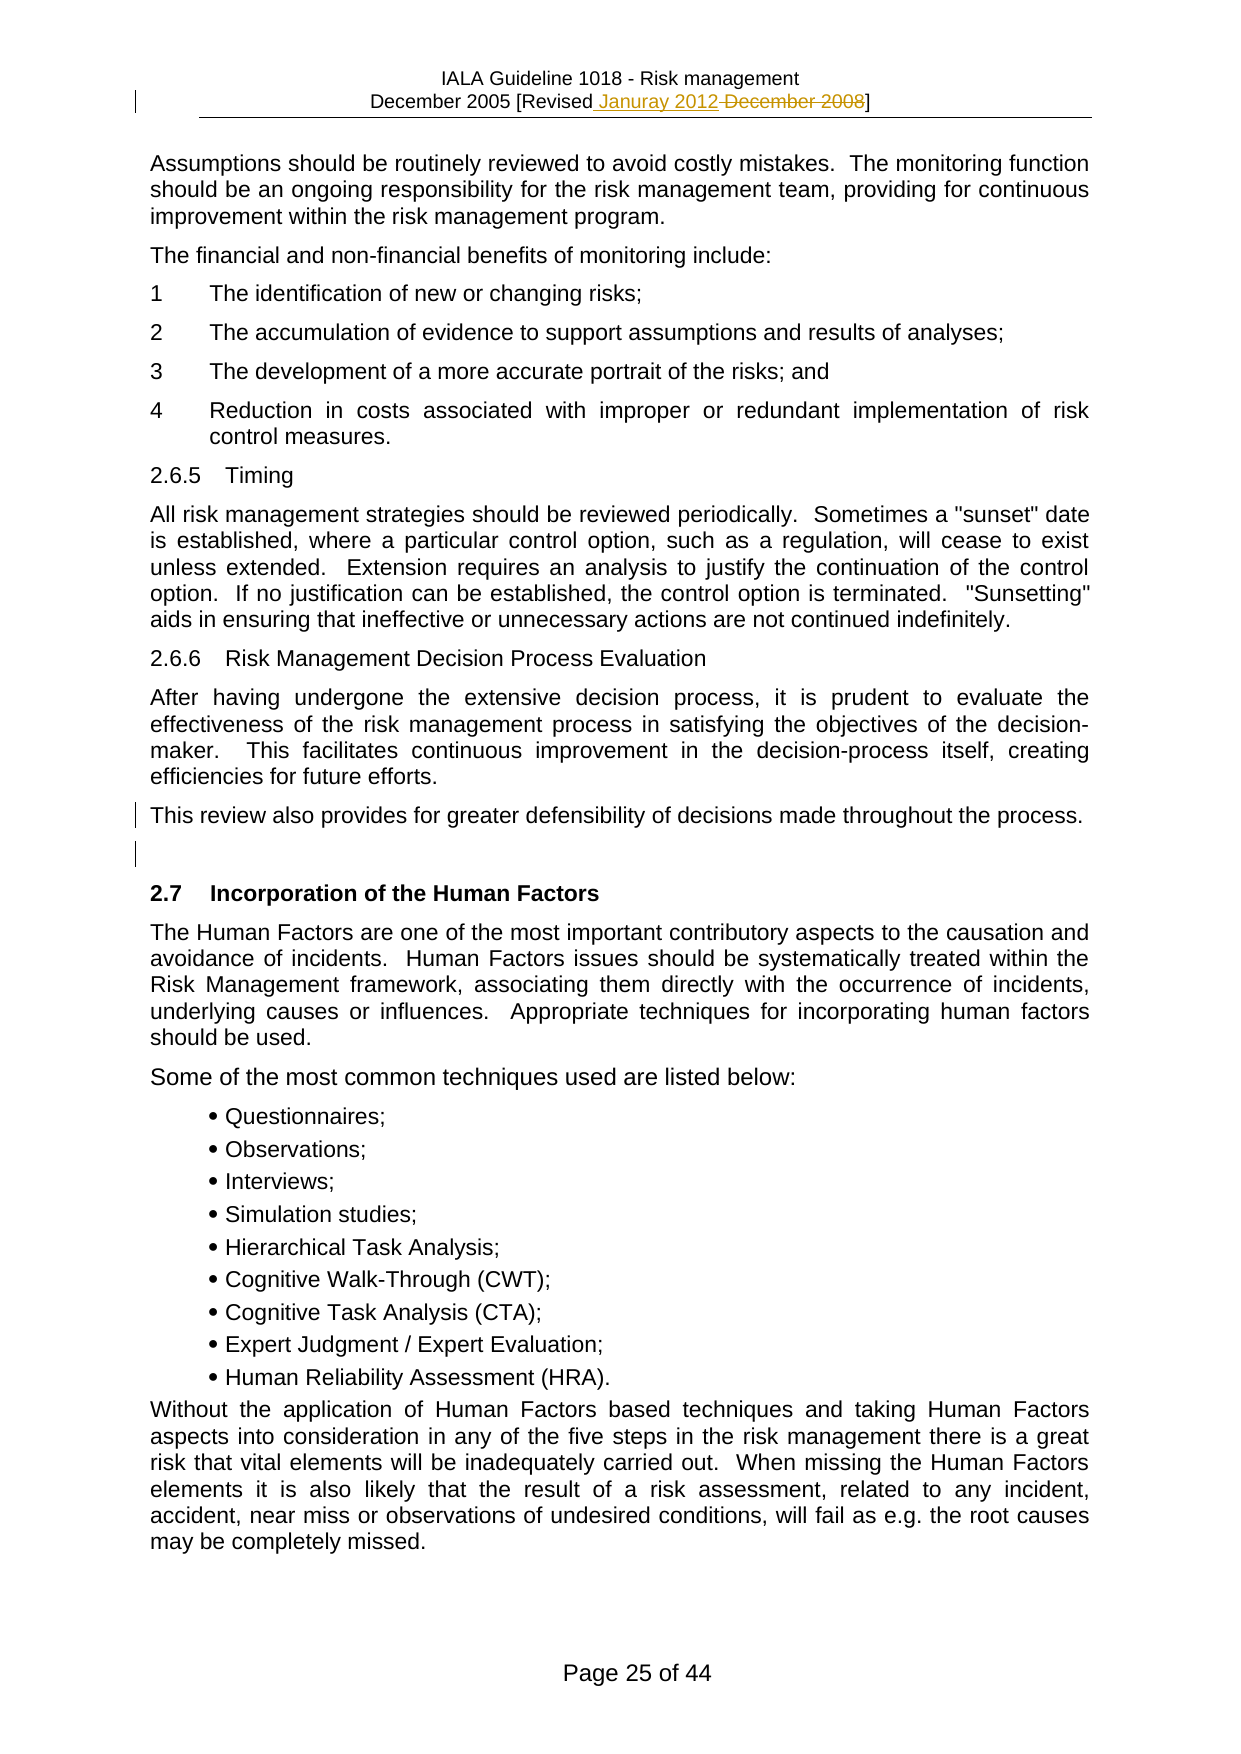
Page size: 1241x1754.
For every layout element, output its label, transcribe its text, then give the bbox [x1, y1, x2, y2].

text All risk management strategies should be reviewed periodically. Sometimes a "sunset" date is established, where a particular control option, such as a regulation, will cease to exist unless extended. Extension requires an analysis to justify the continuation of the control option. If no justification can be established, the control option is terminated. "Sunsetting" aids in ensuring that ineffective or unnecessary actions are not continued indefinitely. [150, 501, 1090, 633]
text The Human Factors are one of the most important contributory aspects to the causation and avoidance of incidents. Human Factors issues should be systematically treated within the Risk Management framework, associating them directly with the occurrence of incidents, underlying causes or influences. Appropriate techniques for incorporating human factors should be used. [150, 919, 1090, 1050]
text Human Reliability Assessment (HRA). [209, 1364, 1090, 1390]
text Cognitive Task Analysis (CTA); [209, 1299, 1090, 1325]
list The development of a more accurate portrait of the risks; and [150, 358, 1090, 384]
text Interviews; [209, 1168, 1090, 1194]
text The financial and non-financial benefits of monitoring include: [150, 242, 1090, 268]
list The accumulation of evidence to support assumptions and results of analyses; [150, 319, 1090, 346]
text Simulation studies; [209, 1201, 1090, 1227]
text This review also provides for greater defensibility of decisions made throughout the process. [150, 802, 1090, 828]
text After having undergone the extensive decision process, it is prudent to evaluate the effectiveness of the risk management process in satisfying the objectives of the decision-maker. This facilitates continuous improvement in the decision-process itself, creating efficiencies for future efforts. [150, 684, 1090, 789]
subtitle Incorporation of the Human Factors [150, 880, 1090, 906]
text Assumptions should be routinely reviewed to avoid costly mistakes. The monitoring function should be an ongoing responsibility for the risk management team, providing for continuous improvement within the risk management program. [150, 150, 1090, 229]
text Hierarchical Task Analysis; [209, 1233, 1090, 1260]
text Questionnaires; [209, 1103, 1090, 1129]
text Cognitive Walk-Through (CWT); [209, 1266, 1090, 1292]
subtitle Timing [150, 462, 1090, 488]
text Without the application of Human Factors based techniques and taking Human Factors aspects into consideration in any of the five steps in the risk management there is a great risk that vital elements will be inadequately carried out. When missing the Human Factors elements it is also likely that the result of a risk assessment, related to any incident, accident, near miss or observations of undesired conditions, will fail as e.g. the root causes may be completely missed. [150, 1396, 1090, 1554]
text Expert Judgment / Expert Evaluation; [209, 1331, 1090, 1358]
list Reduction in costs associated with improper or redundant implementation of risk control measures. [150, 397, 1090, 450]
text Some of the most common techniques used are listed below: [150, 1063, 1090, 1091]
subtitle Risk Management Decision Process Evaluation [150, 645, 1090, 672]
list The identification of new or changing risks; [150, 280, 1090, 307]
text Observations; [209, 1136, 1090, 1162]
